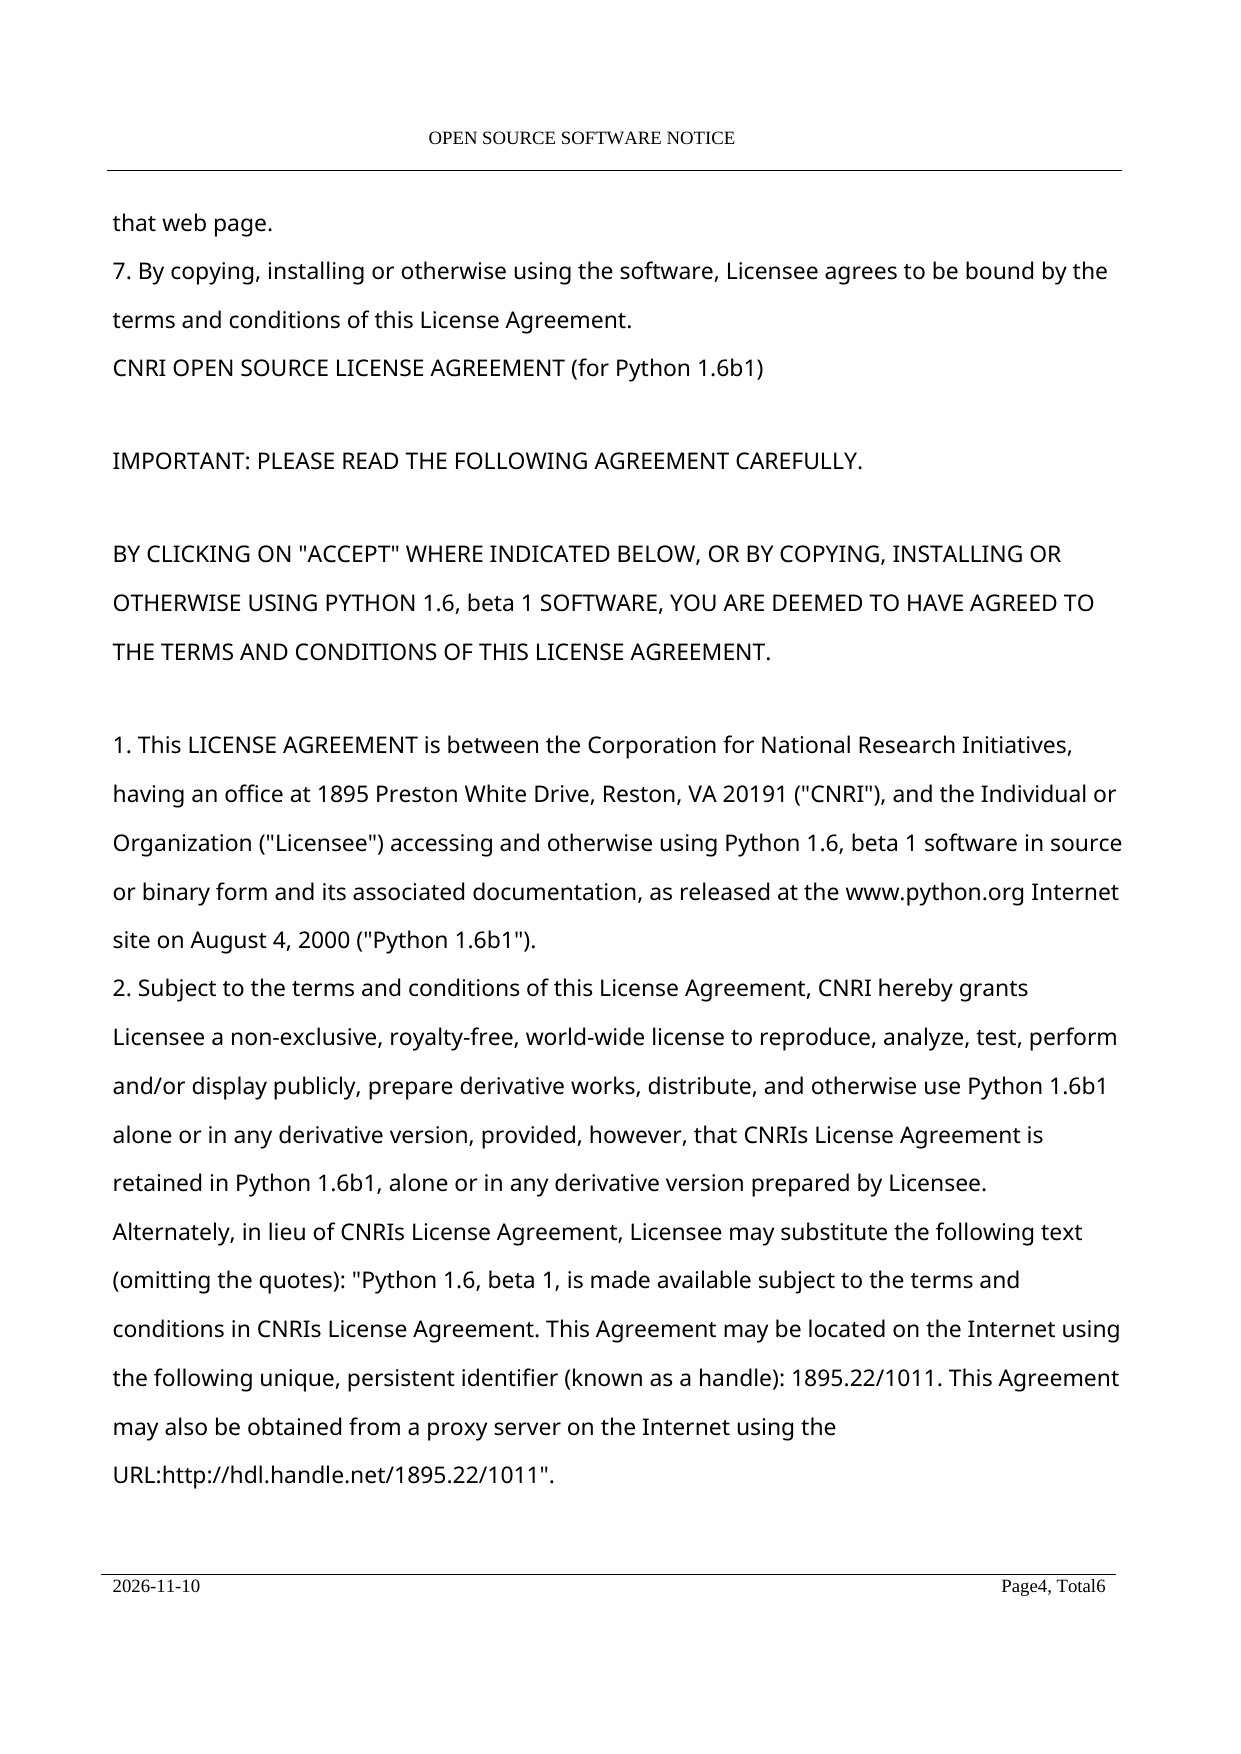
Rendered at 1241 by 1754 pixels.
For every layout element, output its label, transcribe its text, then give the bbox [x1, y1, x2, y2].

text BY CLICKING ON "ACCEPT" WHERE INDICATED BELOW, OR BY COPYING, INSTALLING OR OTHERWISE USING PYTHON 1.6, beta 1 SOFTWARE, YOU ARE DEEMED TO HAVE AGREED TO THE TERMS AND CONDITIONS OF THIS LICENSE AGREEMENT. [112, 538, 1128, 668]
text IMPORTANT: PLEASE READ THE FOLLOWING AGREEMENT CAREFULLY. [112, 444, 1128, 477]
text 2. Subject to the terms and conditions of this License Agreement, CNRI hereby grants Licensee a non-exclusive, royalty-free, world-wide license to reproduce, analyze, test, perform and/or display publicly, prepare derivative works, distribute, and otherwise use Python 1.6b1 alone or in any derivative version, provided, however, that CNRIs License Agreement is retained in Python 1.6b1, alone or in any derivative version prepared by Licensee. [112, 972, 1128, 1199]
text 1. This LICENSE AGREEMENT is between the Corporation for National Research Initiatives, having an office at 1895 Preston White Drive, Reston, VA 20191 ("CNRI"), and the Individual or Organization ("Licensee") accessing and otherwise using Python 1.6, beta 1 software in source or binary form and its associated documentation, as released at the www.python.org Internet site on August 4, 2000 ("Python 1.6b1"). [112, 728, 1128, 956]
text Alternately, in lieu of CNRIs License Agreement, Licensee may substitute the following text (omitting the quotes): "Python 1.6, beta 1, is made available subject to the terms and conditions in CNRIs License Agreement. This Agreement may be located on the Internet using the following unique, persistent identifier (known as a handle): 1895.22/1011. This Agreement may also be obtained from a proxy server on the Internet using the URL:http://hdl.handle.net/1895.22/1011". [112, 1215, 1128, 1491]
text CNRI OPEN SOURCE LICENSE AGREEMENT (for Python 1.6b1) [112, 351, 1128, 384]
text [112, 206, 1128, 239]
text 7. By copying, installing or otherwise using the software, Licensee agrees to be bound by the terms and conditions of this License Agreement. [112, 254, 1128, 336]
